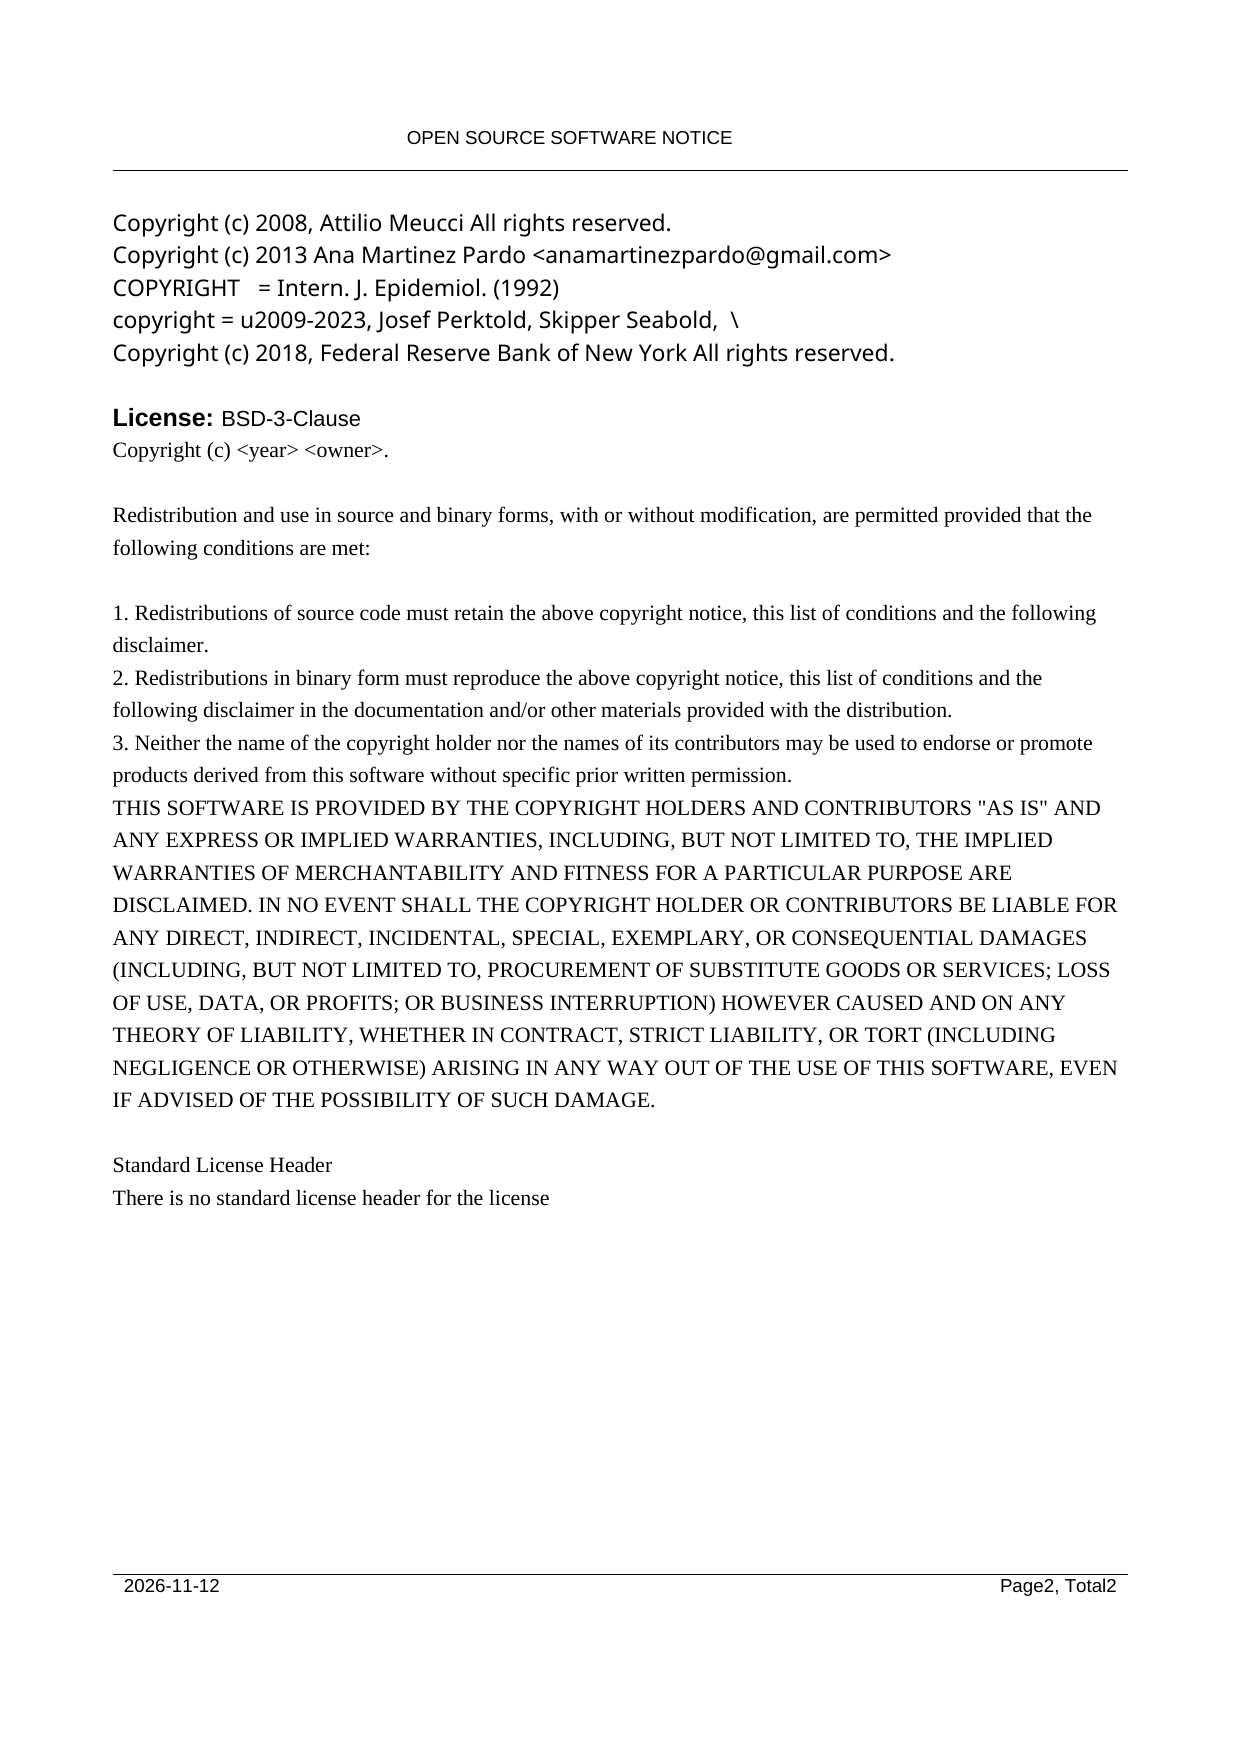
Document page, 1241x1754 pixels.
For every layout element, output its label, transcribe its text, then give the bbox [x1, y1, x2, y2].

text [112, 206, 1128, 401]
text Copyright (c) <year> <owner>. Redistribution and use in source and binary forms, with or without modification, are permitted provided that the following conditions are met: 1. Redistributions of source code must retain the above copyright notice, this list of conditions and the following disclaimer. 2. Redistributions in binary form must reproduce the above copyright notice, this list of conditions and the following disclaimer in the documentation and/or other materials provided with the distribution. 3. Neither the name of the copyright holder nor the names of its contributors may be used to endorse or promote products derived from this software without specific prior written permission. THIS SOFTWARE IS PROVIDED BY THE COPYRIGHT HOLDERS AND CONTRIBUTORS "AS IS" AND ANY EXPRESS OR IMPLIED WARRANTIES, INCLUDING, BUT NOT LIMITED TO, THE IMPLIED WARRANTIES OF MERCHANTABILITY AND FITNESS FOR A PARTICULAR PURPOSE ARE DISCLAIMED. IN NO EVENT SHALL THE COPYRIGHT HOLDER OR CONTRIBUTORS BE LIABLE FOR ANY DIRECT, INDIRECT, INCIDENTAL, SPECIAL, EXEMPLARY, OR CONSEQUENTIAL DAMAGES (INCLUDING, BUT NOT LIMITED TO, PROCUREMENT OF SUBSTITUTE GOODS OR SERVICES; LOSS OF USE, DATA, OR PROFITS; OR BUSINESS INTERRUPTION) HOWEVER CAUSED AND ON ANY THEORY OF LIABILITY, WHETHER IN CONTRACT, STRICT LIABILITY, OR TORT (INCLUDING NEGLIGENCE OR OTHERWISE) ARISING IN ANY WAY OUT OF THE USE OF THIS SOFTWARE, EVEN IF ADVISED OF THE POSSIBILITY OF SUCH DAMAGE. Standard License Header There is no standard license header for the license [112, 434, 1128, 1214]
text License: BSD-3-Clause [112, 401, 1128, 434]
